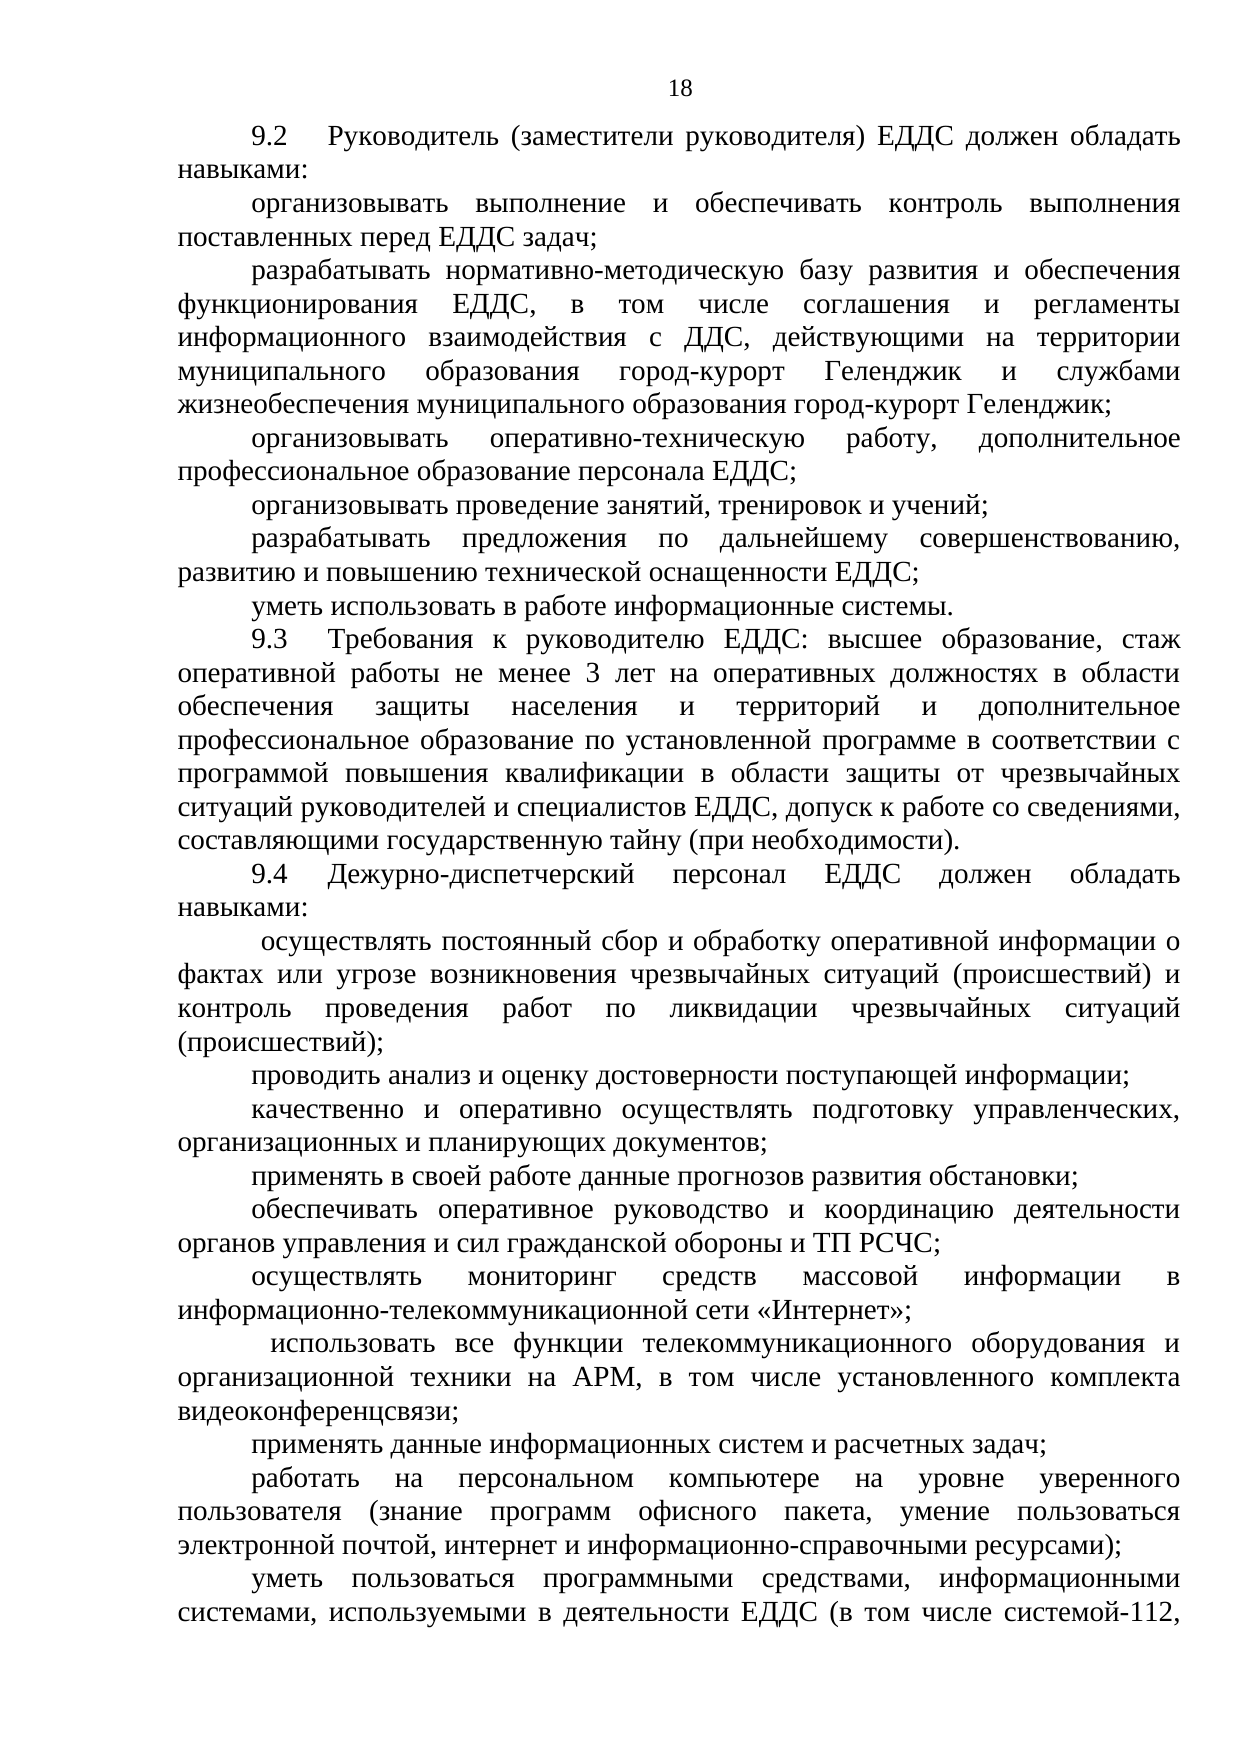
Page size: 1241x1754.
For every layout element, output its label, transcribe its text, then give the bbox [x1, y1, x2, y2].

list Дежурно-диспетчерский персонал ЕДДС должен обладать навыками: [177, 856, 1181, 923]
text качественно и оперативно осуществлять подготовку управленческих, организационных и планирующих документов; [177, 1091, 1181, 1158]
text уметь использовать в работе информационные системы. [177, 588, 1181, 621]
text организовывать оперативно-техническую работу, дополнительное профессиональное образование персонала ЕДДС; [177, 420, 1181, 487]
text работать на персональном компьютере на уровне уверенного пользователя (знание программ офисного пакета, умение пользоваться электронной почтой, интернет и информационно-справочными ресурсами); [177, 1460, 1181, 1560]
text разрабатывать предложения по дальнейшему совершенствованию, развитию и повышению технической оснащенности ЕДДС; [177, 521, 1181, 588]
list осуществлять постоянный сбор и обработку оперативной информации о фактах или угрозе возникновения чрезвычайных ситуаций (происшествий) и контроль проведения работ по ликвидации чрезвычайных ситуаций (происшествий); [177, 923, 1181, 1057]
list Руководитель (заместители руководителя) ЕДДС должен обладать навыками: [177, 118, 1181, 185]
text использовать все функции телекоммуникационного оборудования и организационной техники на АРМ, в том числе установленного комплекта видеоконференцсвязи; [177, 1326, 1181, 1426]
list Требования к руководителю ЕДДС: высшее образование, стаж оперативной работы не менее 3 лет на оперативных должностях в области обеспечения защиты населения и территорий и дополнительное профессиональное образование по установленной программе в соответствии с программой повышения квалификации в области защиты от чрезвычайных ситуаций руководителей и специалистов ЕДДС, допуск к работе со сведениями, составляющими государственную тайну (при необходимости). [177, 621, 1181, 856]
text применять в своей работе данные прогнозов развития обстановки; [177, 1158, 1181, 1191]
text обеспечивать оперативное руководство и координацию деятельности органов управления и сил гражданской обороны и ТП РСЧС; [177, 1191, 1181, 1258]
text разрабатывать нормативно-методическую базу развития и обеспечения функционирования ЕДДС, в том числе соглашения и регламенты информационного взаимодействия с ДДС, действующими на территории муниципального образования город-курорт Геленджик и службами жизнеобеспечения муниципального образования город-курорт Геленджик; [177, 252, 1181, 420]
text проводить анализ и оценку достоверности поступающей информации; [177, 1057, 1181, 1091]
text осуществлять мониторинг средств массовой информации в информационно-телекоммуникационной сети «Интернет»; [177, 1258, 1181, 1326]
text организовывать выполнение и обеспечивать контроль выполнения поставленных перед ЕДДС задач; [177, 185, 1181, 252]
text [177, 1560, 1181, 1627]
text организовывать проведение занятий, тренировок и учений; [177, 487, 1181, 521]
text применять данные информационных систем и расчетных задач; [177, 1426, 1181, 1460]
